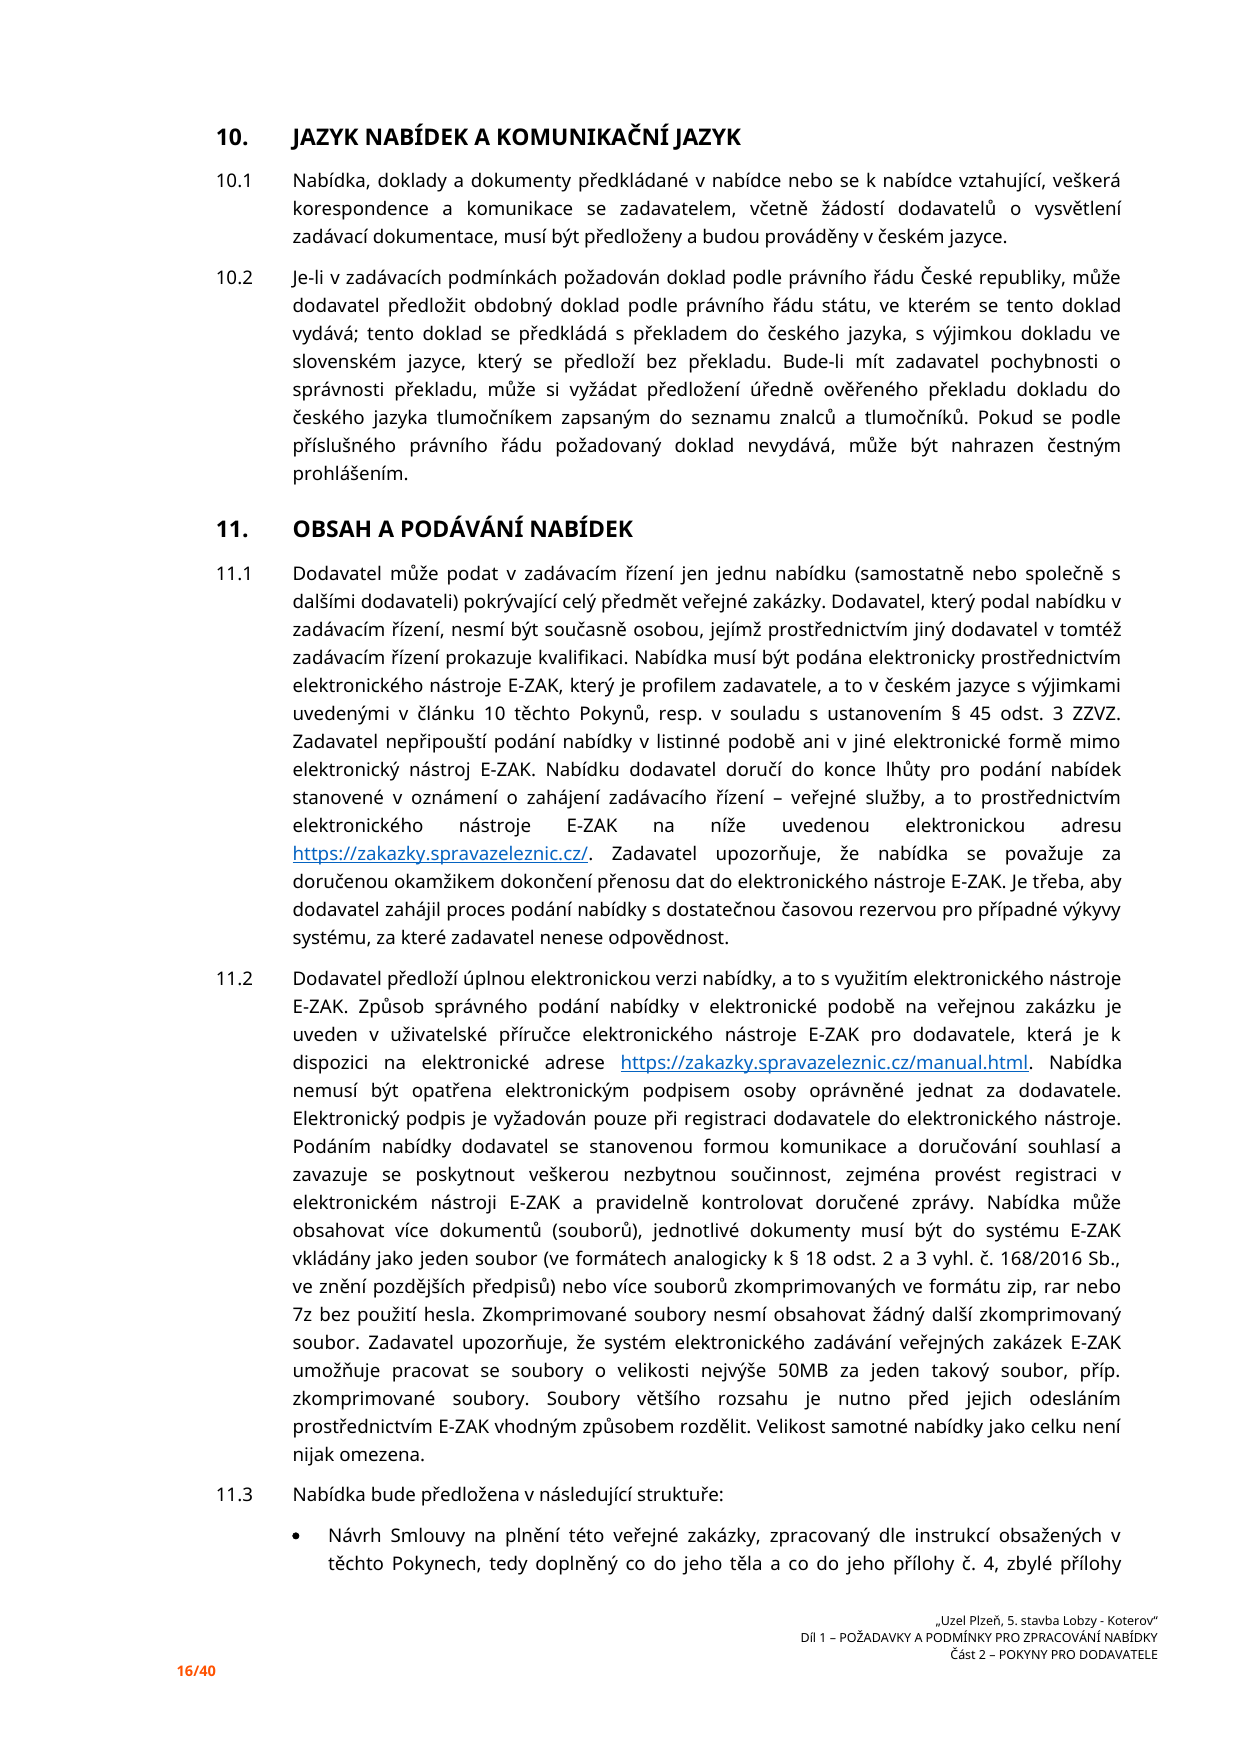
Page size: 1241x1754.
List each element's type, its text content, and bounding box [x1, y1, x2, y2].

text Dodavatel může podat v zadávacím řízení jen jednu nabídku (samostatně nebo společně s dalšími dodavateli) pokrývající celý předmět veřejné zakázky. Dodavatel, který podal nabídku v zadávacím řízení, nesmí být současně osobou, jejímž prostřednictvím jiný dodavatel v tomtéž zadávacím řízení prokazuje kvalifikaci. Nabídka musí být podána elektronicky prostřednictvím elektronického nástroje E-ZAK, který je profilem zadavatele, a to v českém jazyce s výjimkami uvedenými v článku 10 těchto Pokynů, resp. v souladu s ustanovením § 45 odst. 3 ZZVZ. Zadavatel nepřipouští podání nabídky v listinné podobě ani v jiné elektronické formě mimo elektronický nástroj E-ZAK. Nabídku dodavatel doručí do konce lhůty pro podání nabídek stanovené v oznámení o zahájení zadávacího řízení – veřejné služby, a to prostřednictvím elektronického nástroje E-ZAK na níže uvedenou elektronickou adresu https://zakazky.spravazeleznic.cz/. Zadavatel upozorňuje, že nabídka se považuje za doručenou okamžikem dokončení přenosu dat do elektronického nástroje E-ZAK. Je třeba, aby dodavatel zahájil proces podání nabídky s dostatečnou časovou rezervou pro případné výkyvy systému, za které zadavatel nenese odpovědnost. [216, 560, 1122, 950]
text OBSAH a PODÁVÁNÍ NABÍDEK [216, 513, 1122, 544]
text Nabídka, doklady a dokumenty předkládané v nabídce nebo se k nabídce vztahující, veškerá korespondence a komunikace se zadavatelem, včetně žádostí dodavatelů o vysvětlení zadávací dokumentace, musí být předloženy a budou prováděny v českém jazyce. [216, 167, 1122, 249]
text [292, 1522, 1122, 1576]
text Dodavatel předloží úplnou elektronickou verzi nabídky, a to s využitím elektronického nástroje E-ZAK. Způsob správného podání nabídky v elektronické podobě na veřejnou zakázku je uveden v uživatelské příručce elektronického nástroje E-ZAK pro dodavatele, která je k dispozici na elektronické adrese https://zakazky.spravazeleznic.cz/manual.html. Nabídka nemusí být opatřena elektronickým podpisem osoby oprávněné jednat za dodavatele. Elektronický podpis je vyžadován pouze při registraci dodavatele do elektronického nástroje. Podáním nabídky dodavatel se stanovenou formou komunikace a doručování souhlasí a zavazuje se poskytnout veškerou nezbytnou součinnost, zejména provést registraci v elektronickém nástroji E-ZAK a pravidelně kontrolovat doručené zprávy. Nabídka může obsahovat více dokumentů (souborů), jednotlivé dokumenty musí být do systému E-ZAK vkládány jako jeden soubor (ve formátech analogicky k § 18 odst. 2 a 3 vyhl. č. 168/2016 Sb., ve znění pozdějších předpisů) nebo více souborů zkomprimovaných ve formátu zip, rar nebo 7z bez použití hesla. Zkomprimované soubory nesmí obsahovat žádný další zkomprimovaný soubor. Zadavatel upozorňuje, že systém elektronického zadávání veřejných zakázek E-ZAK umožňuje pracovat se soubory o velikosti nejvýše 50MB za jeden takový soubor, příp. zkomprimované soubory. Soubory většího rozsahu je nutno před jejich odesláním prostřednictvím E-ZAK vhodným způsobem rozdělit. Velikost samotné nabídky jako celku není nijak omezena. [216, 965, 1122, 1467]
text Je-li v zadávacích podmínkách požadován doklad podle právního řádu České republiky, může dodavatel předložit obdobný doklad podle právního řádu státu, ve kterém se tento doklad vydává; tento doklad se předkládá s překladem do českého jazyka, s výjimkou dokladu ve slovenském jazyce, který se předloží bez překladu. Bude-li mít zadavatel pochybnosti o správnosti překladu, může si vyžádat předložení úředně ověřeného překladu dokladu do českého jazyka tlumočníkem zapsaným do seznamu znalců a tlumočníků. Pokud se podle příslušného právního řádu požadovaný doklad nevydává, může být nahrazen čestným prohlášením. [216, 264, 1122, 486]
text Nabídka bude předložena v následující struktuře: [216, 1482, 1122, 1507]
text JAZYK NABÍDEK A KOMUNIKAČNÍ JAZYK [216, 121, 1122, 152]
